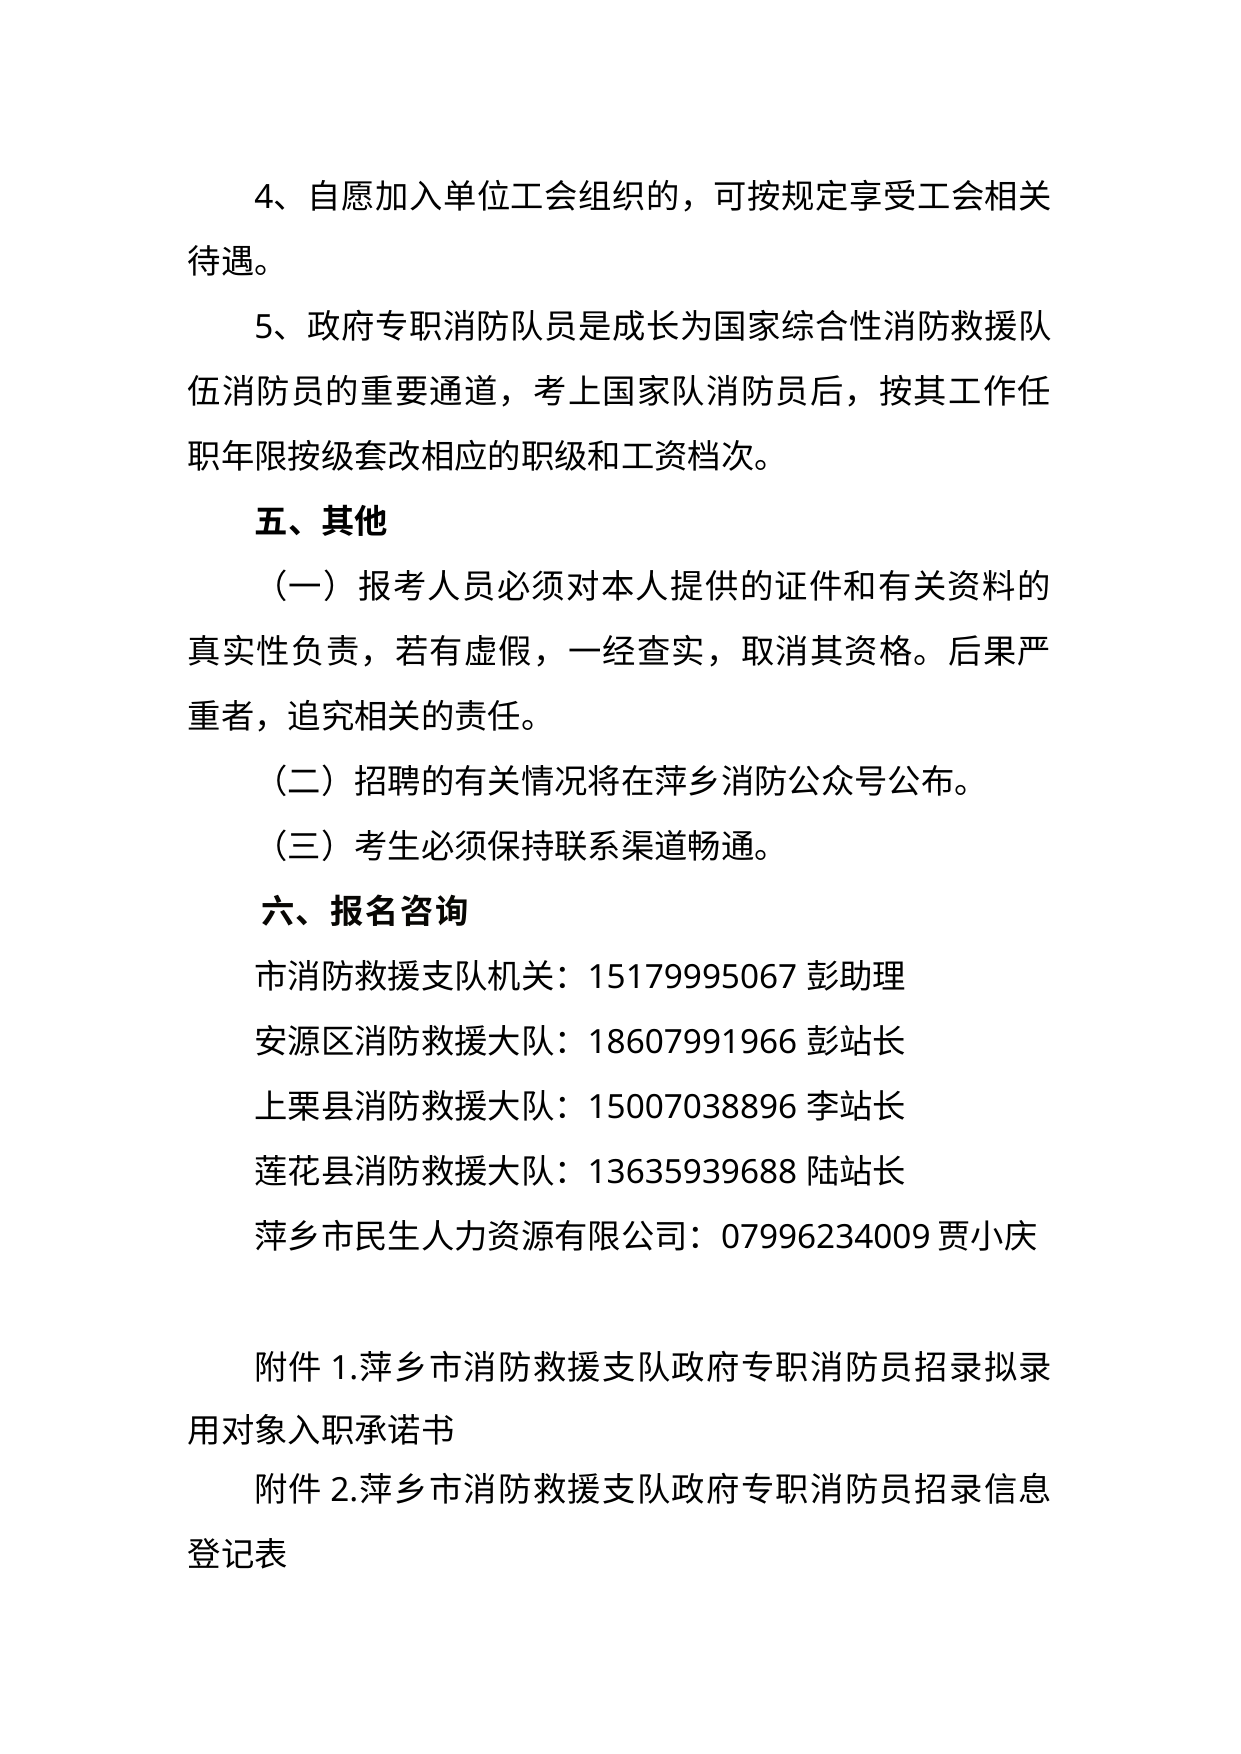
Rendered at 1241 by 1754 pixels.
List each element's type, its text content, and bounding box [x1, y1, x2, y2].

text 安源区消防救援大队：18607991966 彭站长 [187, 1007, 1053, 1072]
text （三）考生必须保持联系渠道畅通。 [187, 812, 1053, 877]
text 上栗县消防救援大队：15007038896 李站长 [187, 1072, 1053, 1137]
text 5、政府专职消防队员是成长为国家综合性消防救援队伍消防员的重要通道，考上国家队消防员后，按其工作任职年限按级套改相应的职级和工资档次。 [187, 292, 1053, 487]
text 市消防救援支队机关：15179995067 彭助理 [187, 942, 1053, 1007]
text 莲花县消防救援大队：13635939688 陆站长 [187, 1137, 1053, 1202]
text 4、自愿加入单位工会组织的，可按规定享受工会相关待遇。 [187, 162, 1053, 292]
text 附件1.萍乡市消防救援支队政府专职消防员招录拟录用对象入职承诺书 [187, 1329, 1053, 1454]
text 附件2.萍乡市消防救援支队政府专职消防员招录信息登记表 [187, 1454, 1053, 1584]
text （二）招聘的有关情况将在萍乡消防公众号公布。 [187, 747, 1053, 812]
text 六、报名咨询 [187, 877, 1053, 942]
text （一）报考人员必须对本人提供的证件和有关资料的真实性负责，若有虚假，一经查实，取消其资格。后果严重者，追究相关的责任。 [187, 552, 1053, 747]
text 萍乡市民生人力资源有限公司：07996234009贾小庆 [187, 1202, 1053, 1267]
text 五、其他 [187, 487, 1053, 552]
